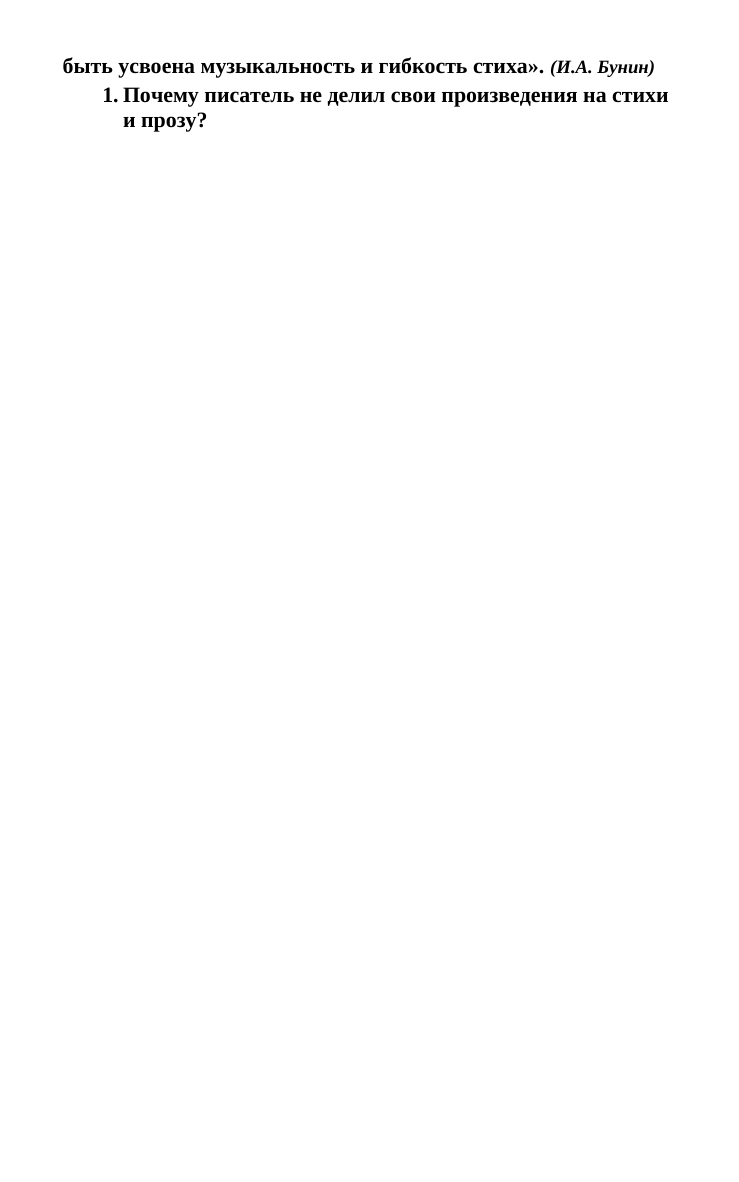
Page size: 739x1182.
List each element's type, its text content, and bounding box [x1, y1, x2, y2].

list Почему писатель не делил свои произведения на стихи и прозу? [102, 83, 676, 132]
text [62, 55, 676, 78]
